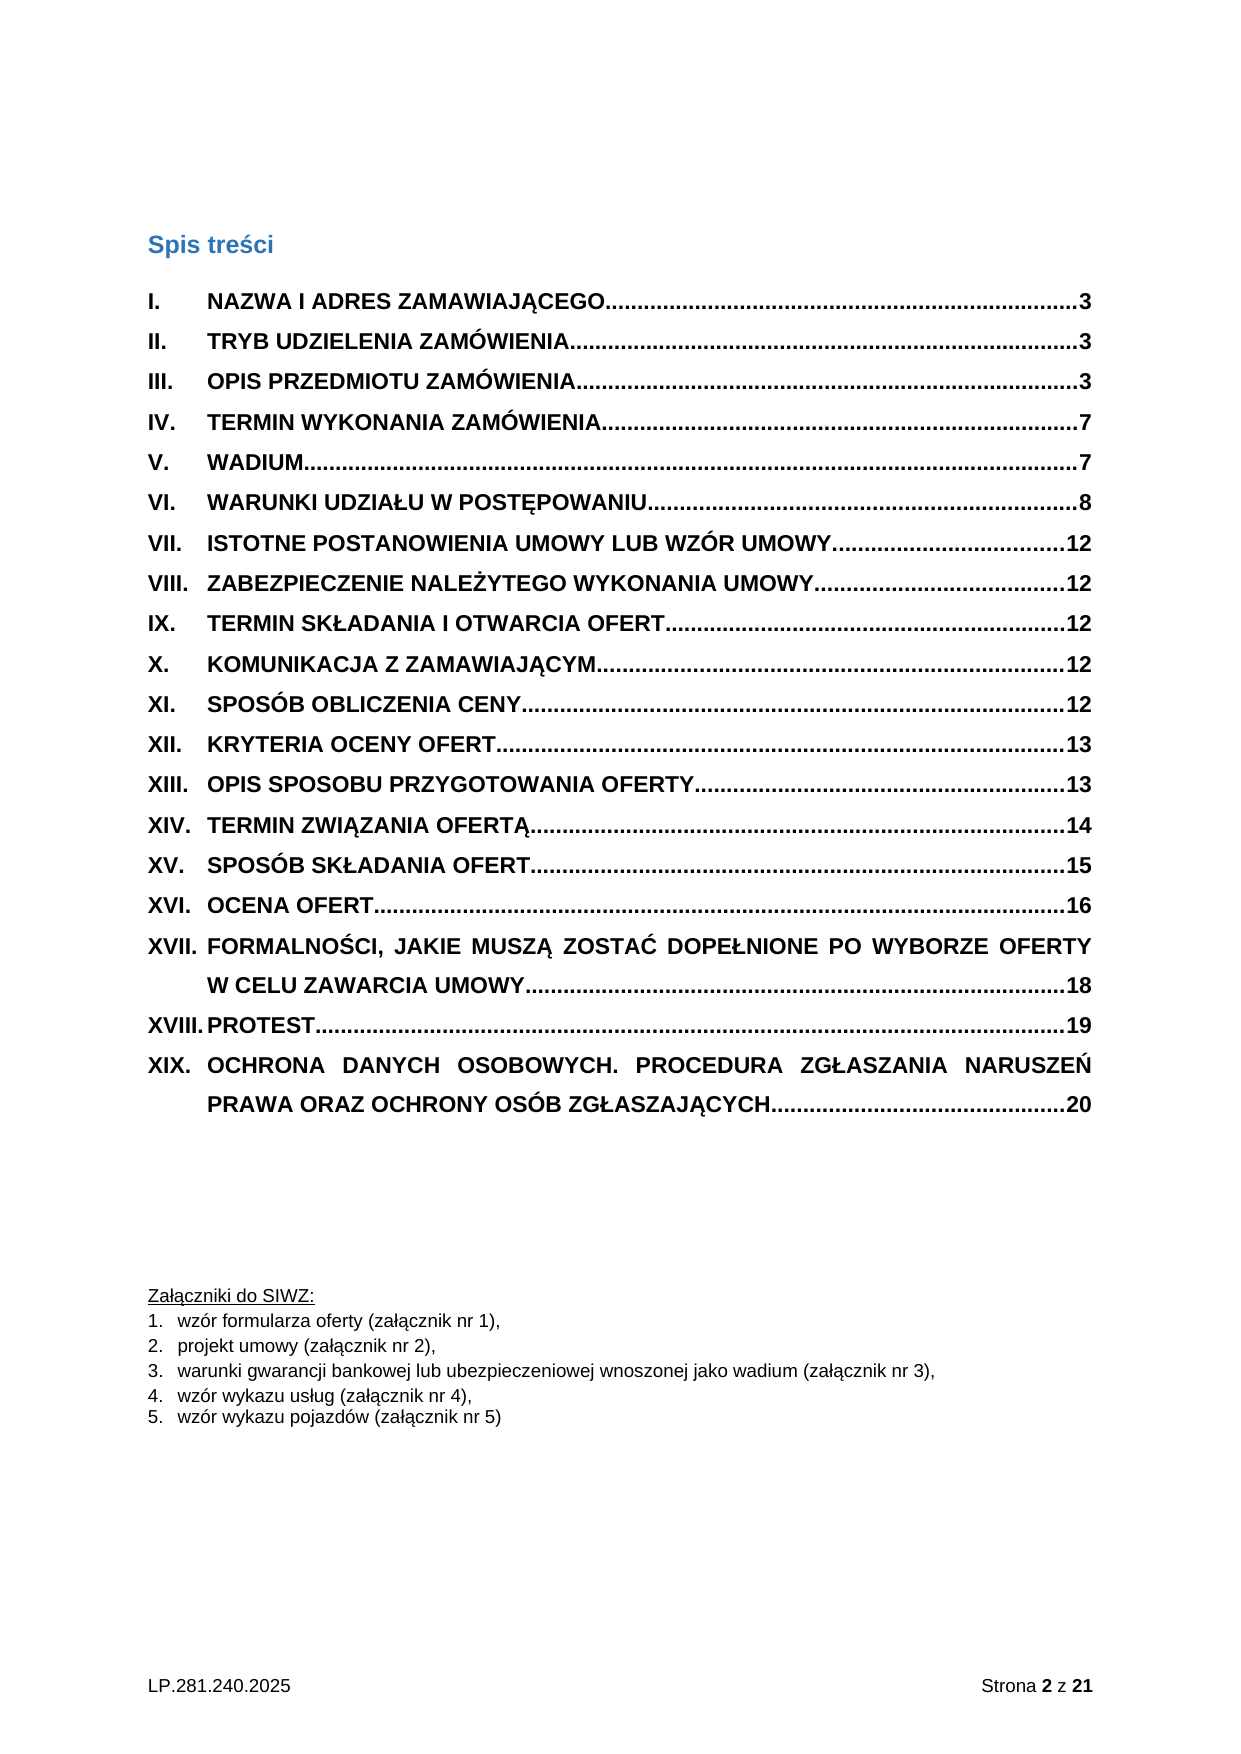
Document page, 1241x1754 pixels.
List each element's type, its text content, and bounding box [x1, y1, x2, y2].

list wzór formularza oferty (załącznik nr 1), [148, 1310, 1092, 1332]
list wzór wykazu usług (załącznik nr 4), [148, 1384, 1092, 1406]
text Załączniki do SIWZ: [148, 1285, 1092, 1307]
list projekt umowy (załącznik nr 2), [148, 1335, 1092, 1356]
list warunki gwarancji bankowej lub ubezpieczeniowej wnoszonej jako wadium (załącznik nr 3), [148, 1359, 1092, 1381]
list wzór wykazu pojazdów (załącznik nr 5) [148, 1406, 1092, 1427]
